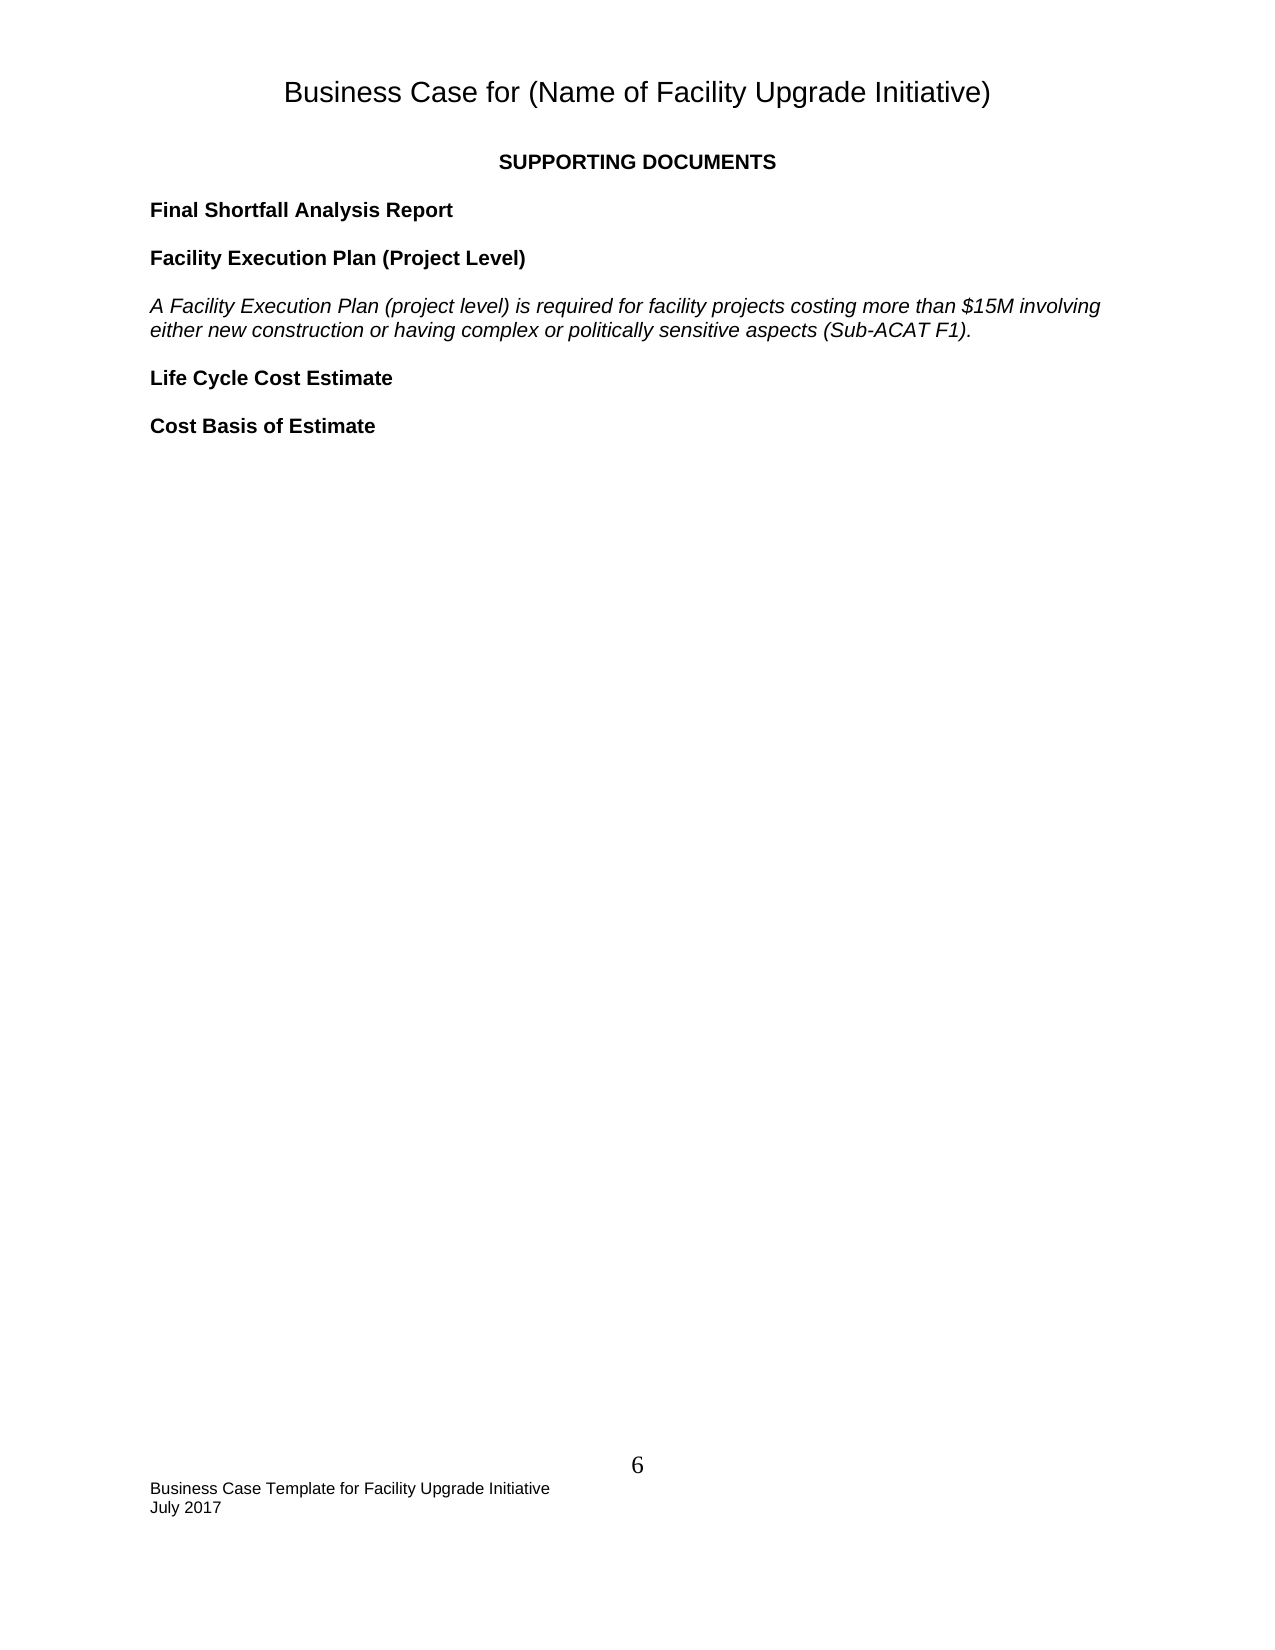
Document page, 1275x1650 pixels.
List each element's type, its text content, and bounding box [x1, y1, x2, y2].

text Life Cycle Cost Estimate [150, 366, 1125, 389]
text Facility Execution Plan (Project Level) [150, 246, 1125, 270]
text Cost Basis of Estimate [150, 413, 1125, 437]
text A Facility Execution Plan (project level) is required for facility projects costing more than $15M involving either new construction or having complex or politically sensitive aspects (Sub-ACAT F1). [150, 294, 1125, 342]
text Final Shortfall Analysis Report [150, 198, 1125, 222]
text SUPPORTING DOCUMENTS [150, 150, 1125, 174]
